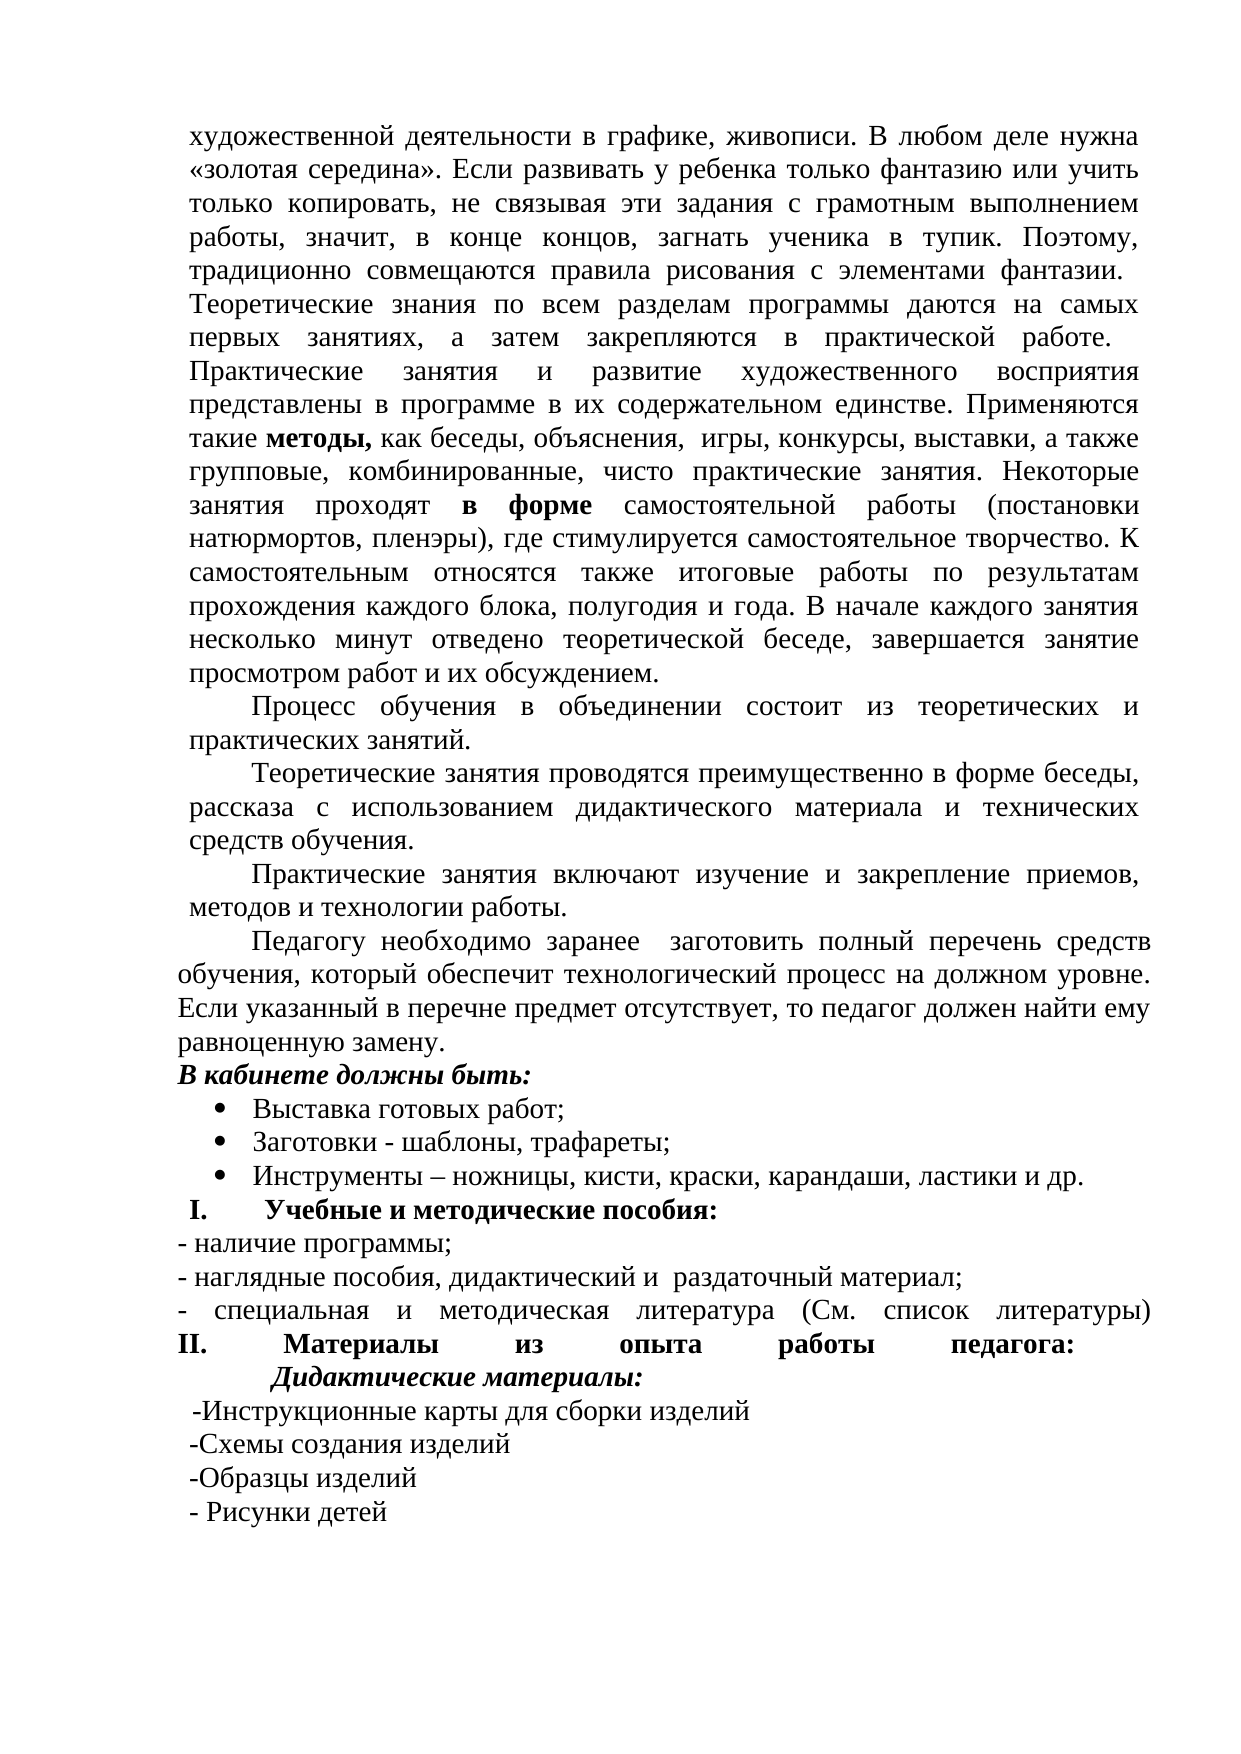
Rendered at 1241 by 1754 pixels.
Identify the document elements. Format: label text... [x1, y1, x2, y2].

list Выставка готовых работ; [215, 1091, 1152, 1124]
text -Схемы создания изделий [189, 1427, 1140, 1460]
text В кабинете должны быть: [177, 1057, 1152, 1091]
text Практические занятия включают изучение и закрепление приемов, методов и технологии работы. [189, 856, 1140, 923]
text - специальная и методическая литература (См. список литературы) II. Материалы из опыта работы педагога: Дидактические материалы: [177, 1292, 1152, 1393]
list Заготовки - шаблоны, трафареты; [215, 1124, 1152, 1158]
text -Инструкционные карты для сборки изделий [177, 1393, 1140, 1427]
text Процесс обучения в объединении состоит из теоретических и практических занятий. [189, 688, 1140, 755]
text Теоретические занятия проводятся преимущественно в форме беседы, рассказа с использованием дидактического материала и технических средств обучения. [189, 755, 1140, 856]
list Инструменты – ножницы, кисти, краски, карандаши, ластики и др. [215, 1158, 1152, 1192]
text - наглядные пособия, дидактический и раздаточный материал; [177, 1259, 1152, 1292]
text Педагогу необходимо заранее заготовить полный перечень средств обучения, который обеспечит технологический процесс на должном уровне. Если указанный в перечне предмет отсутствует, то педагог должен найти ему равноценную замену. [177, 923, 1152, 1057]
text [189, 118, 1140, 688]
text - наличие программы; [177, 1225, 1152, 1259]
list Учебные и методические пособия: [189, 1192, 1140, 1225]
text -Образцы изделий - Рисунки детей [189, 1460, 1140, 1561]
